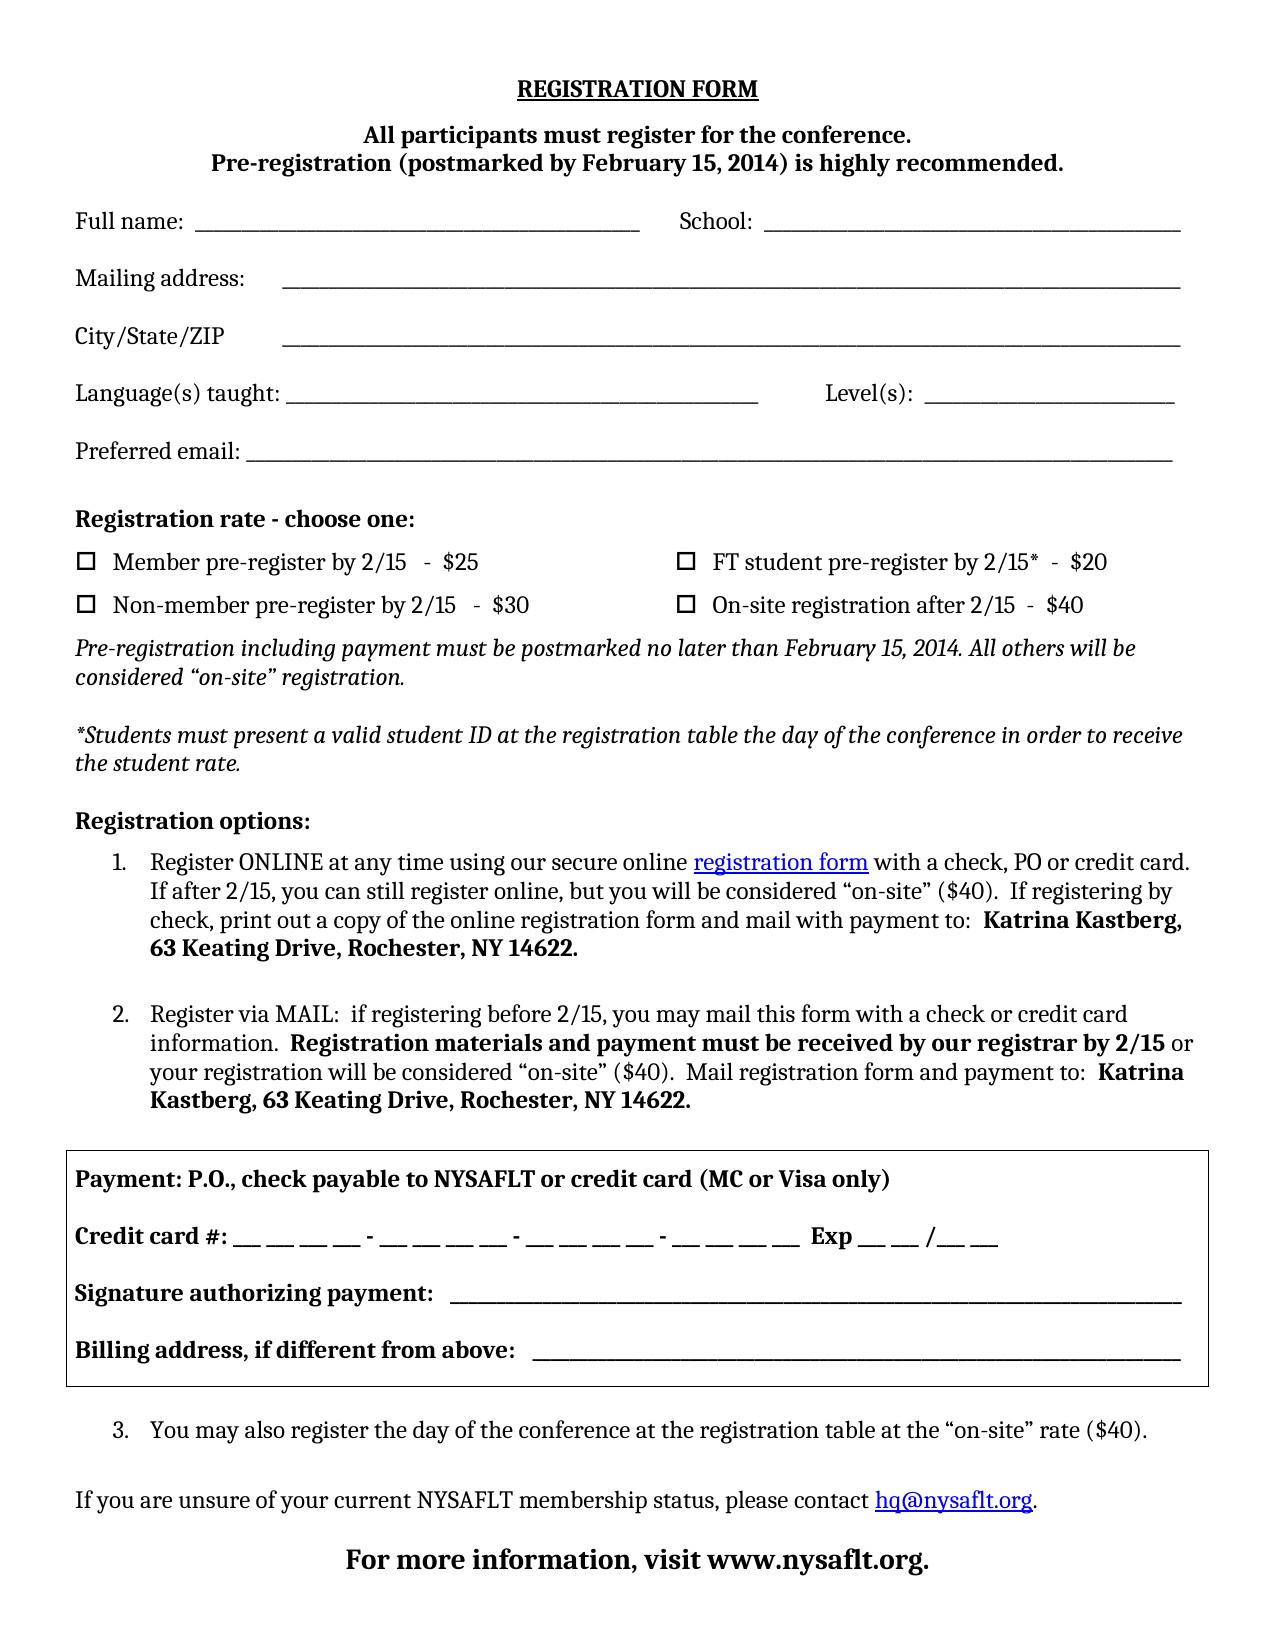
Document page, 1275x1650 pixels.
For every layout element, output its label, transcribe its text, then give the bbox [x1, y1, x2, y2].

text If you are unsure of your current NYSAFLT membership status, please contact hq@nysaflt.org. [75, 1486, 1200, 1515]
text Mailing address: _________________________________________________________________________________________________ [75, 264, 1200, 293]
list Non-member pre-register by 2/15 - $30 [75, 591, 600, 620]
text Registration rate - choose one: [75, 505, 1200, 534]
list Register ONLINE at any time using our secure online registration form with a check, PO or credit card. If after 2/15, you can still register online, but you will be considered “on-site” ($40). If registering by check, print out a copy of the online registration form and mail with payment to: Katrina Kastberg, 63 Keating Drive, Rochester, NY 14622. [112, 848, 1200, 963]
text Pre-registration (postmarked by February 15, 2014) is highly recommended. [75, 149, 1200, 178]
text Payment: P.O., check payable to NYSAFLT or credit card (MC or Visa only) [75, 1165, 1200, 1222]
list Register via MAIL: if registering before 2/15, you may mail this form with a check or credit card information. Registration materials and payment must be received by our registrar by 2/15 or your registration will be considered “on-site” ($40). Mail registration form and payment to: Katrina Kastberg, 63 Keating Drive, Rochester, NY 14622. [112, 1000, 1200, 1115]
list FT student pre-register by 2/15* - $20 [675, 548, 1200, 577]
text REGISTRATION FORM [75, 75, 1200, 104]
text *Students must present a valid student ID at the registration table the day of the conference in order to receive the student rate. [75, 721, 1200, 778]
text Signature authorizing payment: _______________________________________________________________________________ [75, 1279, 1200, 1336]
text Credit card #: ___ ___ ___ ___ - ___ ___ ___ ___ - ___ ___ ___ ___ - ___ ___ ___ ___ Exp ___ ___ /___ ___ [75, 1222, 1200, 1279]
text City/State/ZIP _________________________________________________________________________________________________ [75, 322, 1200, 351]
text Language(s) taught: ___________________________________________________ Level(s): ___________________________ [75, 379, 1200, 408]
text Preferred email: ____________________________________________________________________________________________________ [75, 437, 1200, 466]
text Full name: ________________________________________________ School: _____________________________________________ [75, 207, 1200, 236]
text Billing address, if different from above: ______________________________________________________________________ [75, 1336, 1200, 1365]
list On-site registration after 2/15 - $40 [675, 591, 1200, 620]
list You may also register the day of the conference at the registration table at the “on-site” rate ($40). [112, 1416, 1200, 1445]
text Registration options: [75, 807, 1200, 836]
list Member pre-register by 2/15 - $25 [75, 548, 600, 577]
text All participants must register for the conference. [75, 121, 1200, 149]
text Pre-registration including payment must be postmarked no later than February 15, 2014. All others will be considered “on-site” registration. [75, 634, 1200, 692]
